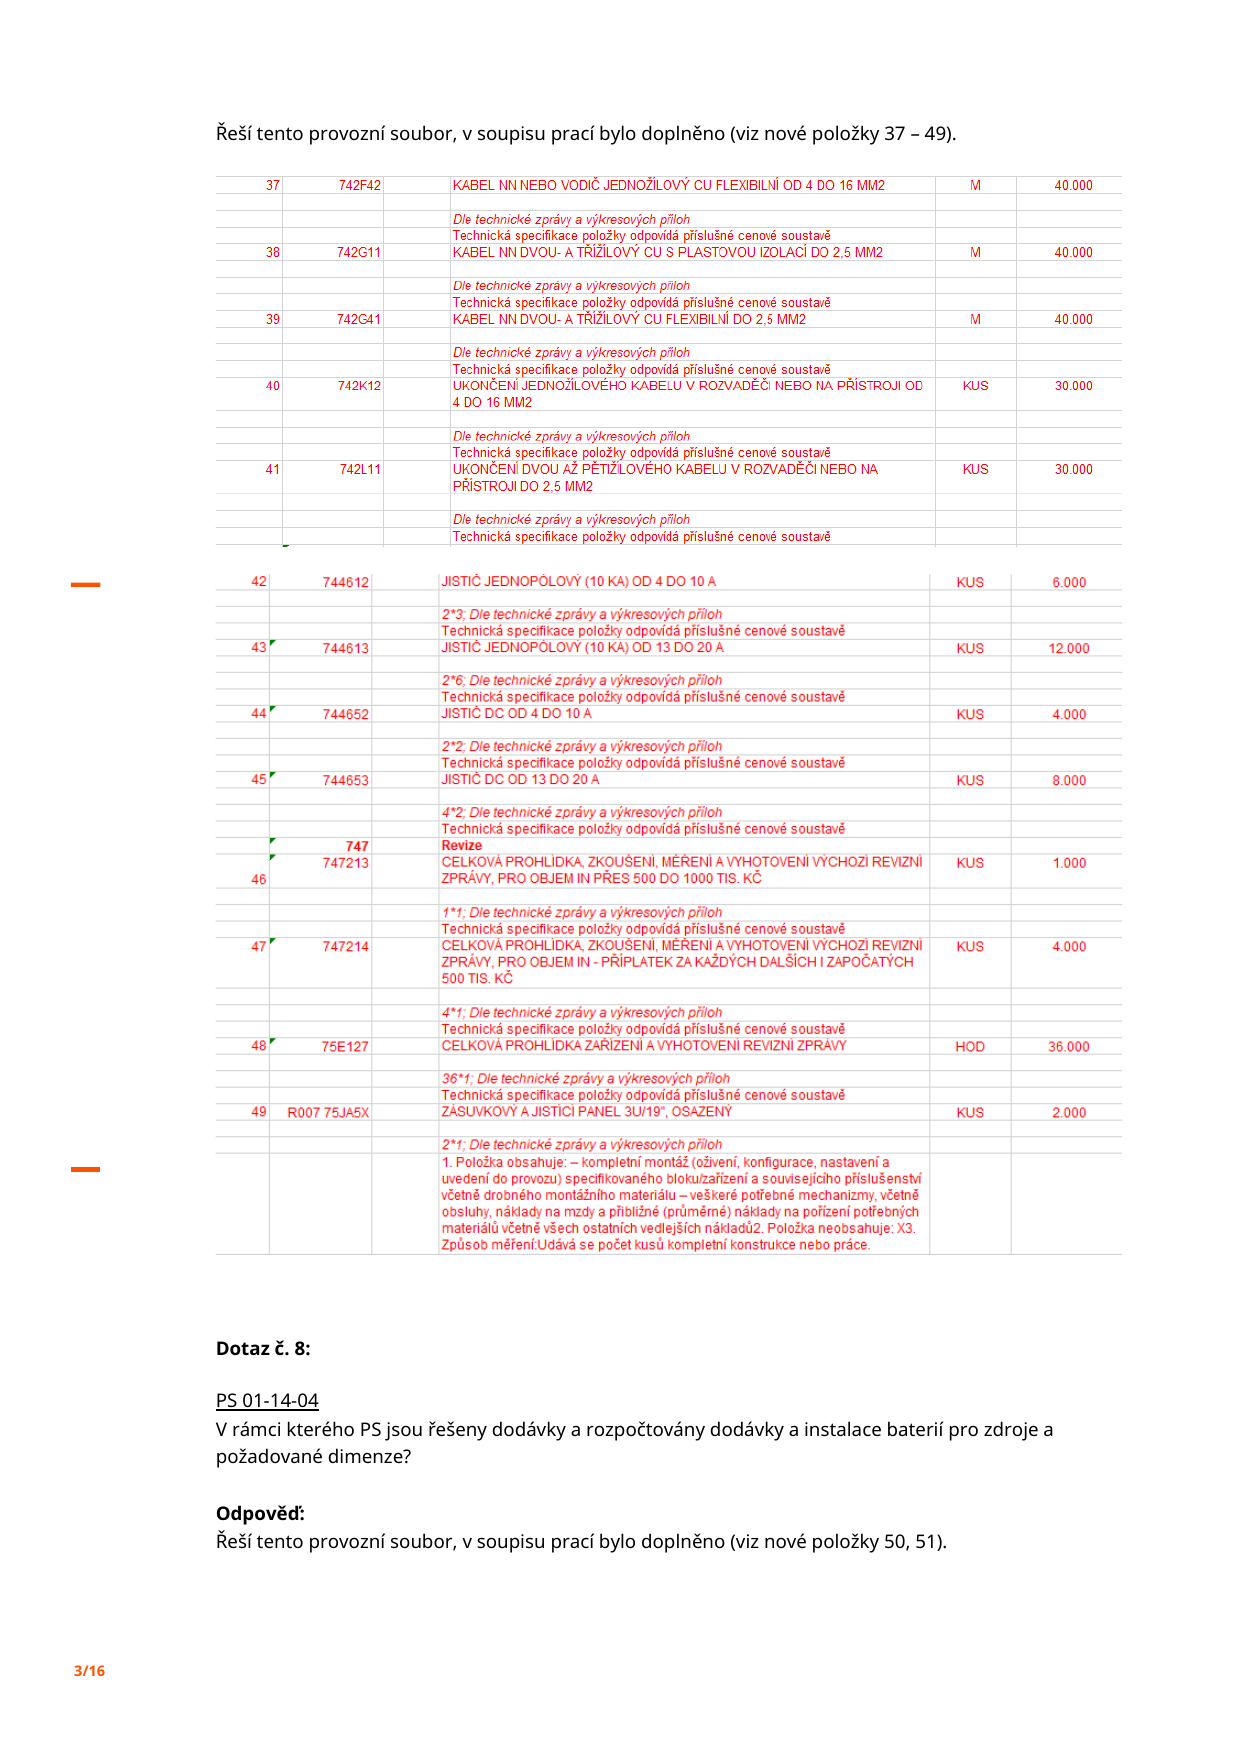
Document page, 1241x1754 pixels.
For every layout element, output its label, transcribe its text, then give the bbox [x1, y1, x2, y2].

text Dotaz č. 8: [216, 1335, 1122, 1360]
text Řeší tento provozní soubor, v soupisu prací bylo doplněno (viz nové položky 37 – 49). [216, 121, 1122, 146]
picture [215, 574, 1123, 1255]
text V rámci kterého PS jsou řešeny dodávky a rozpočtovány dodávky a instalace baterií pro zdroje a požadované dimenze? [216, 1416, 1122, 1469]
text Odpověď: [216, 1500, 1122, 1525]
picture [215, 176, 1123, 547]
text PS 01-14-04 [216, 1388, 1122, 1413]
text Řeší tento provozní soubor, v soupisu prací bylo doplněno (viz nové položky 50, 51). [216, 1528, 1122, 1553]
